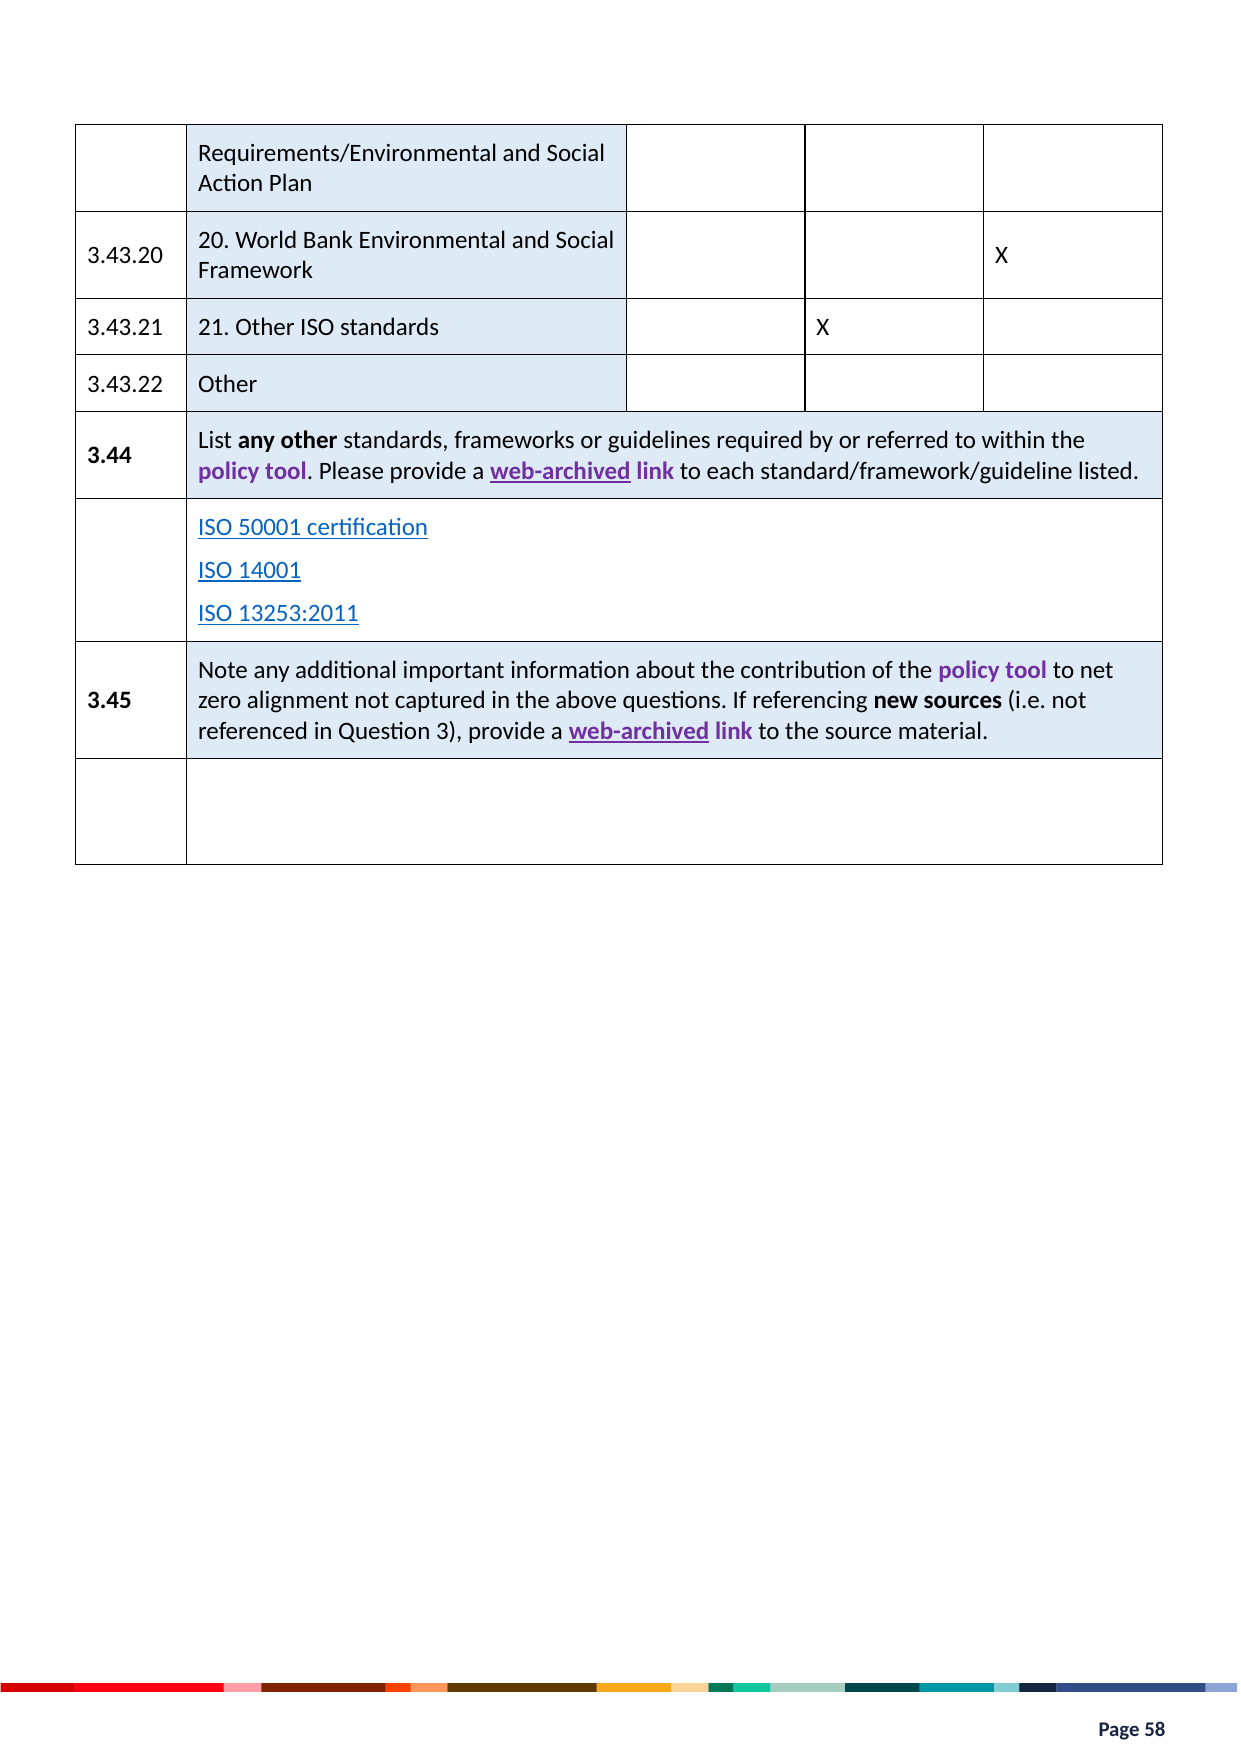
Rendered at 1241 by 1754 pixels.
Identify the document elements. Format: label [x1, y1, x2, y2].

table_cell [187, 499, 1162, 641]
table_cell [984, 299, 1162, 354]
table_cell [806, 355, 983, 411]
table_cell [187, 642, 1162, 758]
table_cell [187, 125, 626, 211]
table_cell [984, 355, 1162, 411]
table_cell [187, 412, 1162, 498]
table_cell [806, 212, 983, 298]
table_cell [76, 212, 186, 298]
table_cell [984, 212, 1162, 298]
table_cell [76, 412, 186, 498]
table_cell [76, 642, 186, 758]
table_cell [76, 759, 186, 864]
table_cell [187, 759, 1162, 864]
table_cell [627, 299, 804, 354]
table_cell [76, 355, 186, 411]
picture [0, 1683, 1236, 1692]
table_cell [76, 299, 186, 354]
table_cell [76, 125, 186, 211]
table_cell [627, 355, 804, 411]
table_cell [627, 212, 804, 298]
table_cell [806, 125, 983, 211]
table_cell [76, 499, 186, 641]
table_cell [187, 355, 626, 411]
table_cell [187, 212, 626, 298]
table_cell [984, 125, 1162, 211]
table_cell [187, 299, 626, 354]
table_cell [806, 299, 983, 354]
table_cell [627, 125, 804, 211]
